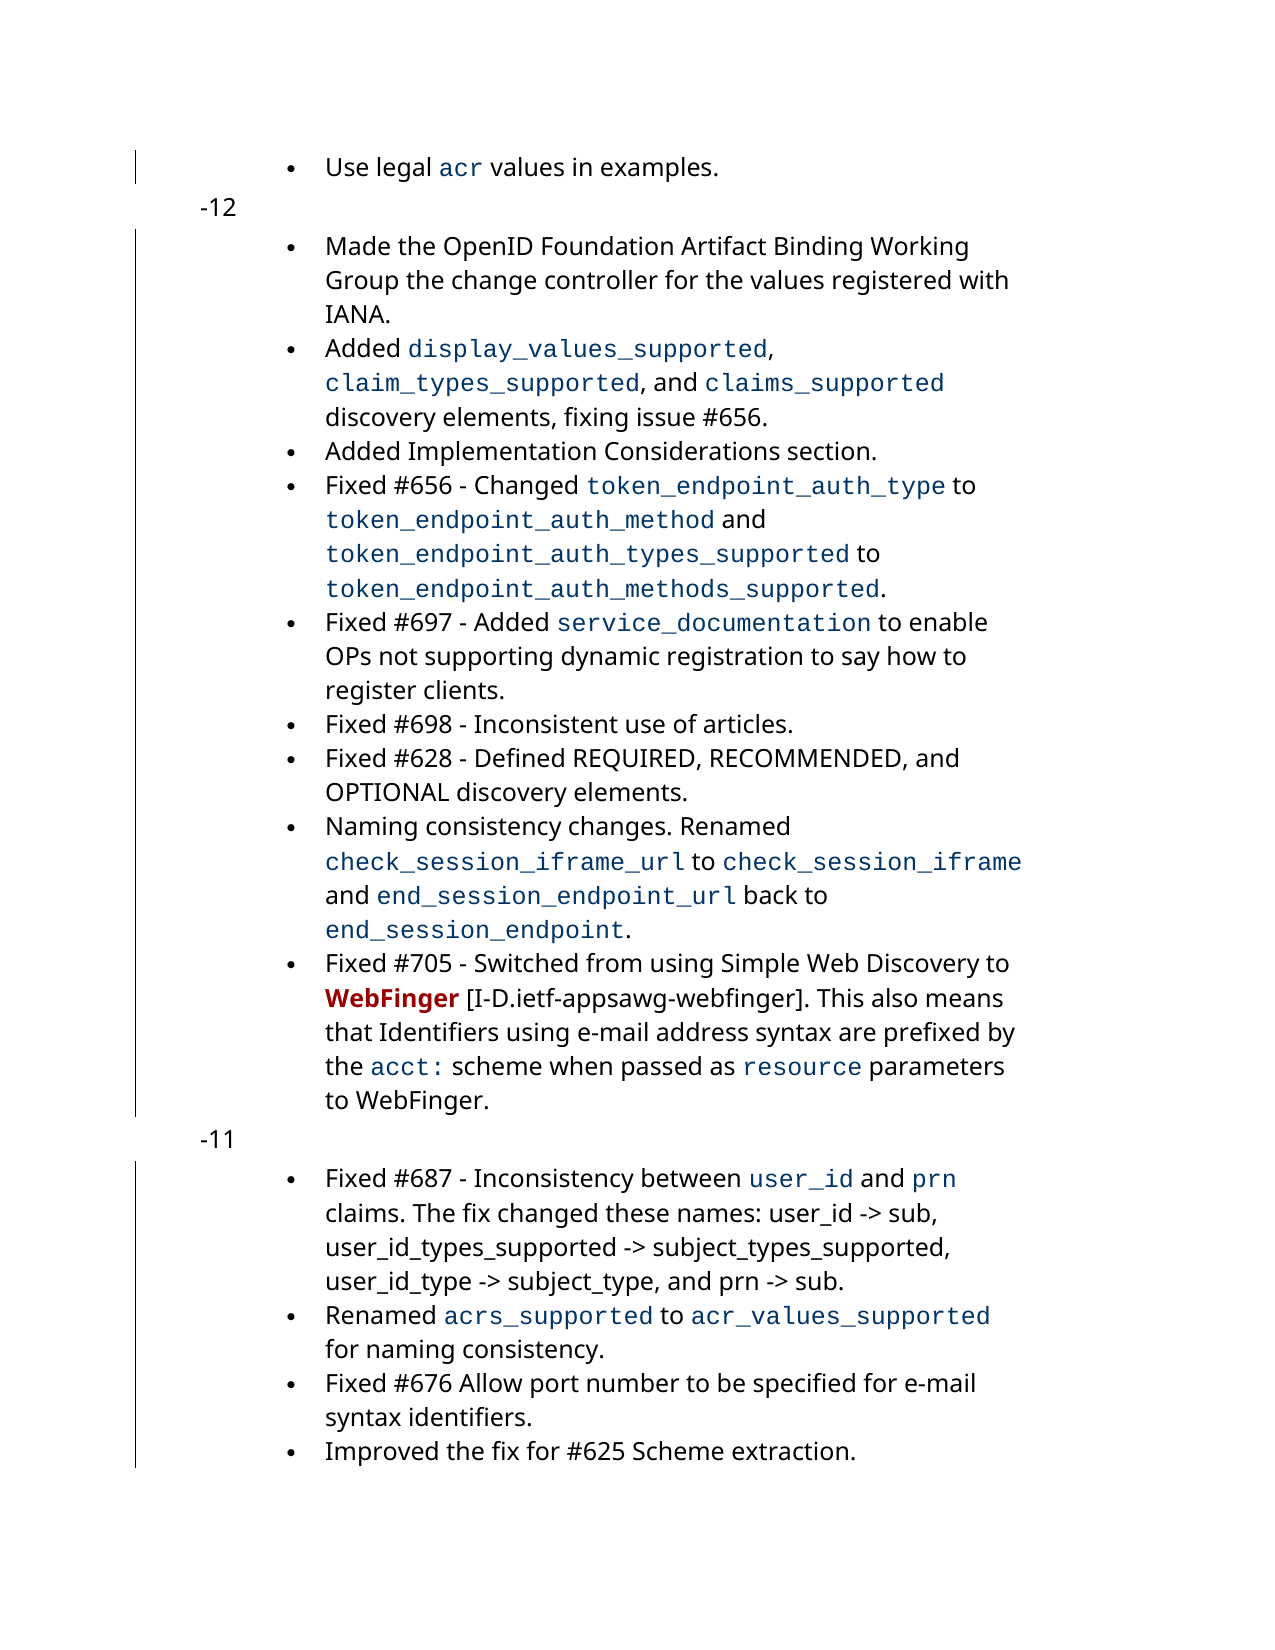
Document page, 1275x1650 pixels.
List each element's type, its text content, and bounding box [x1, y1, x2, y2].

list Fixed #788 - Renamed "OpenID Request Object" to "Request Object". [287, 292, 1025, 360]
list Added Implementation Considerations section. [287, 659, 1025, 693]
list Naming consistency changes. Renamed check_session_iframe_url to check_session_iframe and end_session_endpoint_url back to end_session_endpoint. [287, 1060, 1025, 1197]
list Fixed #628 - Defined REQUIRED, RECOMMENDED, and OPTIONAL discovery elements. [287, 987, 1025, 1055]
text -11 [200, 1378, 1075, 1412]
list Fixed #697 - Added service_documentation to enable OPs not supporting dynamic registration to say how to register clients. [287, 840, 1025, 942]
list Use legal acr values in examples. [287, 365, 1025, 399]
list Fixed #698 - Inconsistent use of articles. [287, 948, 1025, 982]
list Added display_values_supported, claim_types_supported, and claims_supported discovery elements, fixing issue #656. [287, 551, 1025, 654]
list Fixed #656 - Changed token_endpoint_auth_type to token_endpoint_auth_method and token_endpoint_auth_types_supported to token_endpoint_auth_methods_supported. [287, 698, 1025, 835]
list Made the OpenID Foundation Artifact Binding Working Group the change controller for the values registered with IANA. [287, 444, 1025, 546]
text -12 [200, 404, 1075, 439]
list Fixed #705 - Switched from using Simple Web Discovery to WebFinger (Jones, P., Salgueiro, G., and J. Smarr, “WebFinger,” May 2013.) [I-D.ietf-appsawg-webfinger]. This also means that Identifiers using e-mail address syntax are prefixed by the acct: scheme when passed as resource parameters to WebFinger. [287, 1202, 1025, 1373]
list Added the claims_parameter_supported, request_parameter_supported, and request_uri_parameter_supported discovery parameters. [287, 150, 1025, 287]
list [287, 1417, 1025, 1485]
